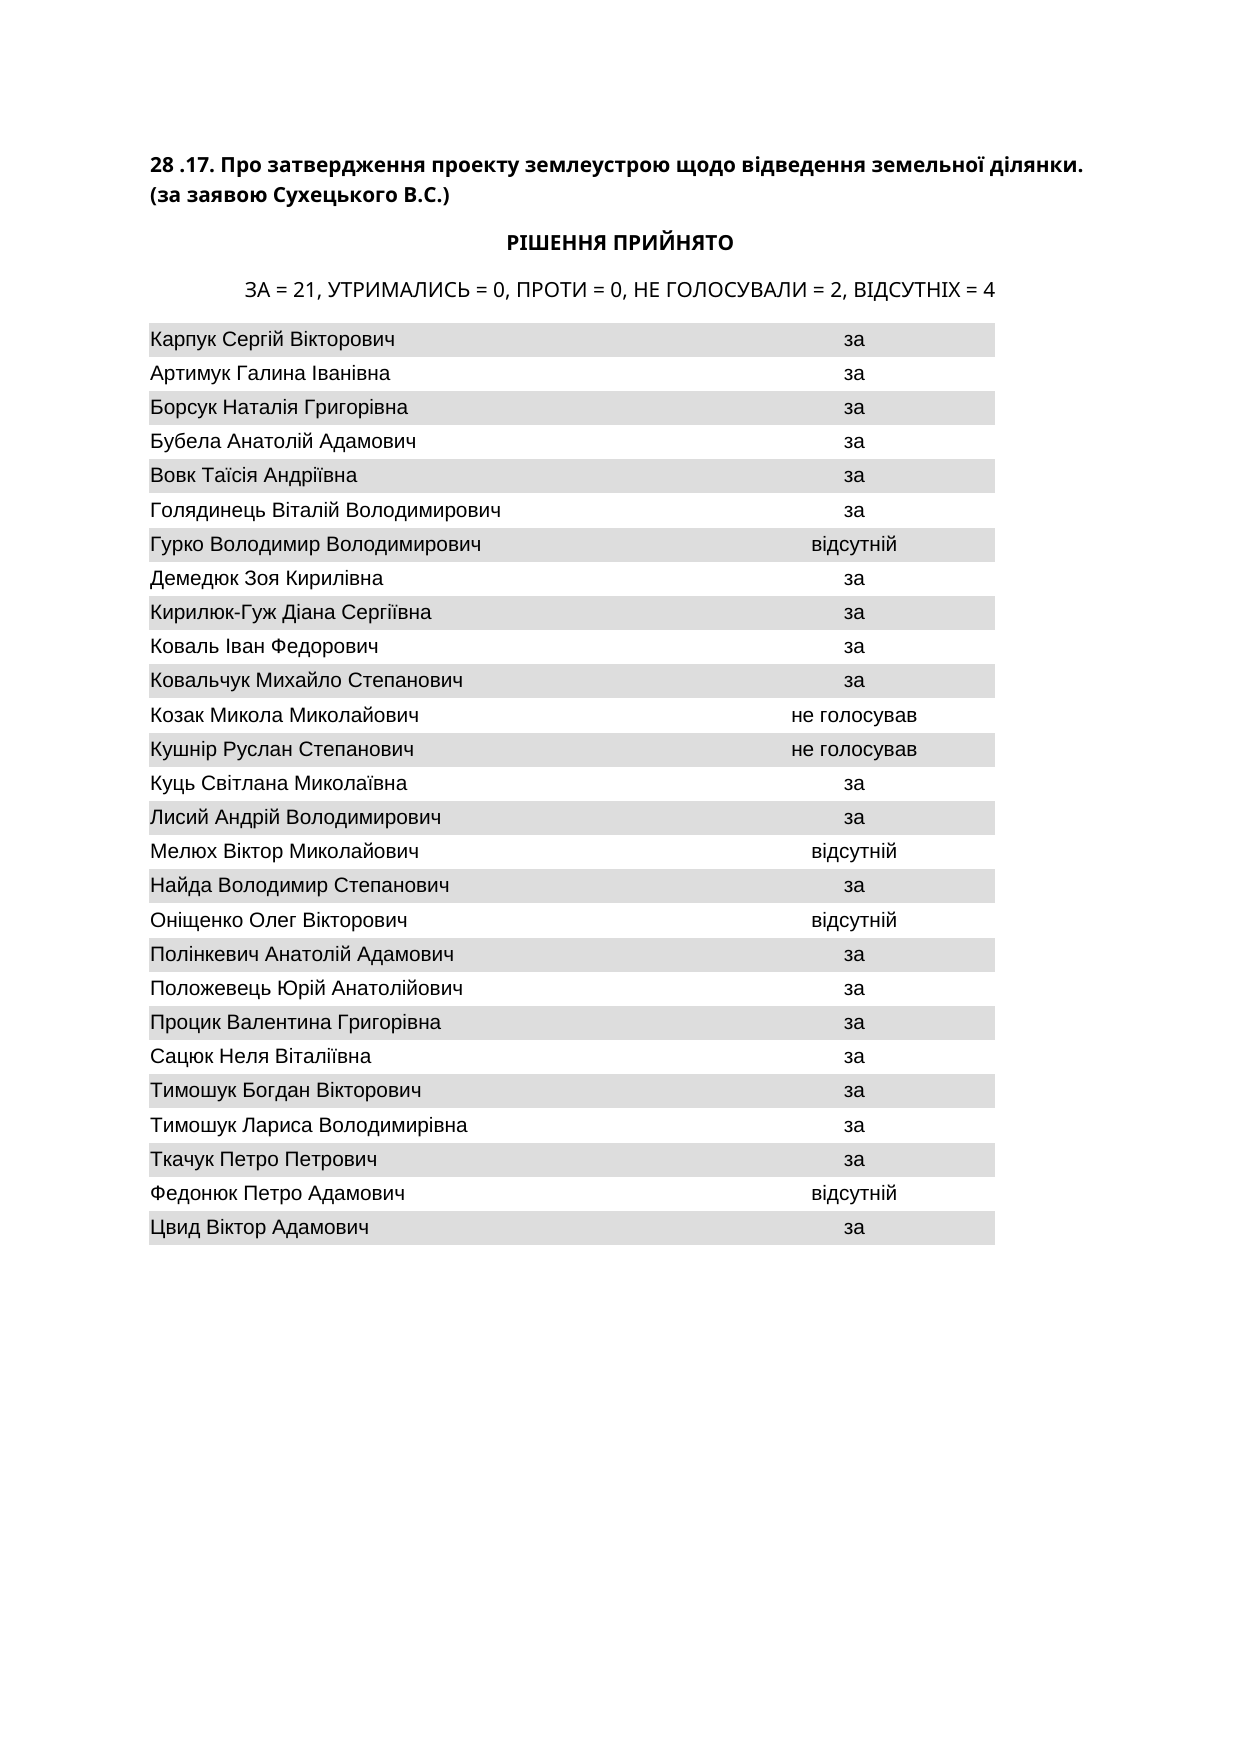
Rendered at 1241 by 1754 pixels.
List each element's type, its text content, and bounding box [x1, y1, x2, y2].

text ЗА = 21, УТРИМАЛИСЬ = 0, ПРОТИ = 0, НЕ ГОЛОСУВАЛИ = 2, ВІДСУТНІХ = 4 [150, 275, 1090, 304]
table_cell Ковальчук Михайло Степанович [149, 664, 713, 698]
table_cell за [713, 1074, 995, 1108]
text РІШЕННЯ ПРИЙНЯТО [150, 228, 1090, 256]
table_cell не голосував [713, 733, 995, 767]
table_cell відсутній [713, 528, 995, 562]
table_cell Вовк Таїсія Андріївна [149, 459, 713, 493]
table_header Карпук Сергій Вікторович [149, 323, 713, 357]
table_cell Тимошук Лариса Володимирівна [149, 1108, 713, 1142]
table_cell Куць Світлана Миколаївна [149, 767, 713, 801]
table_cell не голосував [713, 698, 995, 732]
table_cell за [713, 767, 995, 801]
table_cell за [713, 664, 995, 698]
table_cell за [713, 1040, 995, 1074]
table_cell за [713, 938, 995, 972]
table_cell за [713, 630, 995, 664]
table_cell за [713, 1108, 995, 1142]
table_cell за [713, 425, 995, 459]
table_cell Федонюк Петро Адамович [149, 1177, 713, 1211]
table_cell Лисий Андрій Володимирович [149, 801, 713, 835]
table_cell Коваль Іван Федорович [149, 630, 713, 664]
table_cell за [713, 596, 995, 630]
table_cell Кушнір Руслан Степанович [149, 733, 713, 767]
table_cell Сацюк Неля Віталіївна [149, 1040, 713, 1074]
table_cell за [713, 1211, 995, 1245]
table_cell Борсук Наталія Григорівна [149, 391, 713, 425]
table_cell Ткачук Петро Петрович [149, 1143, 713, 1177]
table_cell відсутній [713, 903, 995, 937]
table_cell Положевець Юрій Анатолійович [149, 972, 713, 1006]
table_cell Бубела Анатолій Адамович [149, 425, 713, 459]
table_cell за [713, 801, 995, 835]
table_cell відсутній [713, 835, 995, 869]
table_cell за [713, 459, 995, 493]
table_cell Кирилюк-Гуж Діана Сергіївна [149, 596, 713, 630]
table_cell Полінкевич Анатолій Адамович [149, 938, 713, 972]
table_cell Цвид Віктор Адамович [149, 1211, 713, 1245]
table_cell Оніщенко Олег Вікторович [149, 903, 713, 937]
table_cell Голядинець Віталій Володимирович [149, 493, 713, 527]
table_cell за [713, 357, 995, 391]
table_cell за [713, 972, 995, 1006]
table_cell за [713, 493, 995, 527]
table_cell Козак Микола Миколайович [149, 698, 713, 732]
table_cell Процик Валентина Григорівна [149, 1006, 713, 1040]
table_cell Найда Володимир Степанович [149, 869, 713, 903]
table_cell Тимошук Богдан Вікторович [149, 1074, 713, 1108]
table_cell Артимук Галина Іванівна [149, 357, 713, 391]
table_header за [713, 323, 995, 357]
table_cell за [713, 391, 995, 425]
table_cell за [713, 562, 995, 596]
table_cell за [713, 1006, 995, 1040]
table_cell відсутній [713, 1177, 995, 1211]
text 28 .17. Про затвердження проекту землеустрою щодо відведення земельної ділянки. (за заявою Сухецького В.С.) [150, 150, 1090, 209]
table_cell Мелюх Віктор Миколайович [149, 835, 713, 869]
table_cell Демедюк Зоя Кирилівна [149, 562, 713, 596]
table_cell Гурко Володимир Володимирович [149, 528, 713, 562]
table_cell за [713, 1143, 995, 1177]
table_cell за [713, 869, 995, 903]
